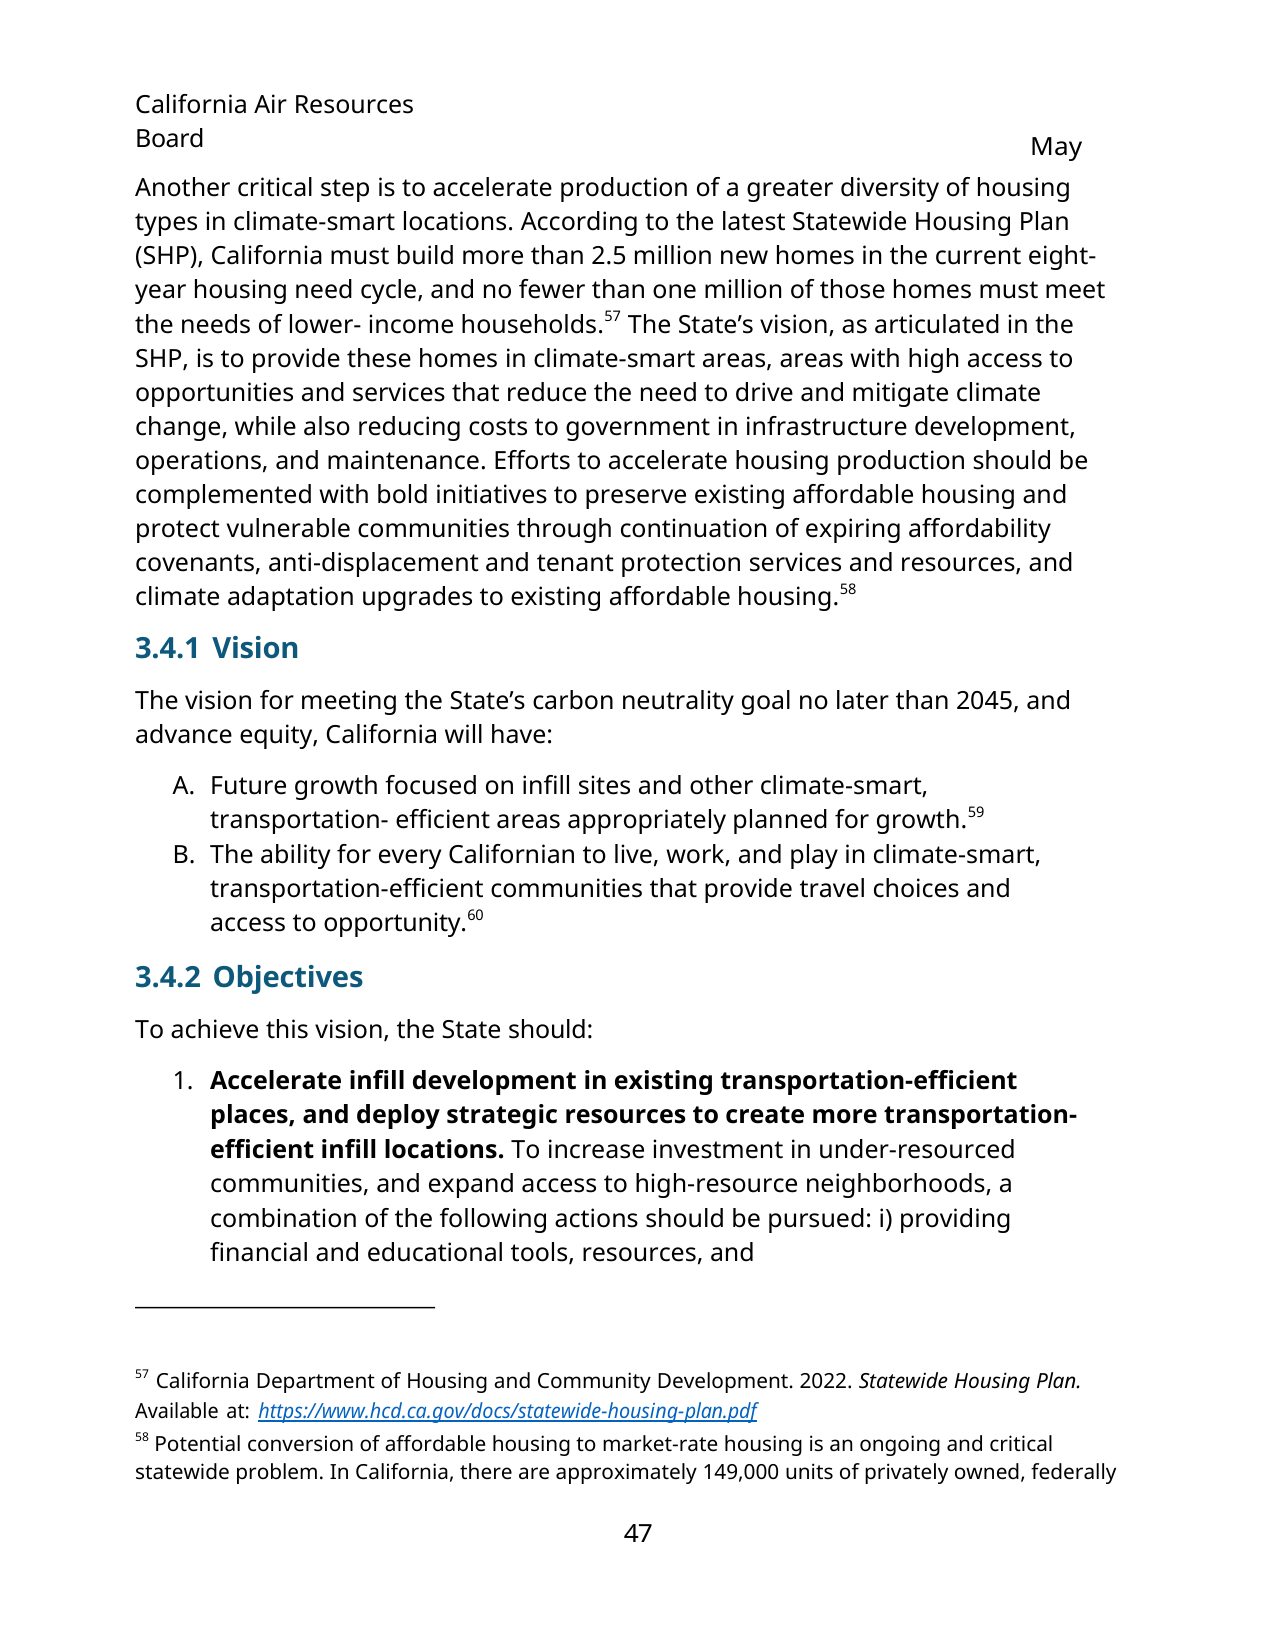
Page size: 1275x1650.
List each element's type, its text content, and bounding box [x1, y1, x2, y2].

text Available at: https://www.hcd.ca.gov/docs/statewide-housing-plan.pdf [135, 1396, 1152, 1424]
list Accelerate infill development in existing transportation-efficient places, and deploy strategic resources to create more transportation-efficient infill locations. To increase investment in under-resourced communities, and expand access to high-resource neighborhoods, a combination of the following actions should be pursued: i) providing financial and educational tools, resources, and [172, 1063, 1104, 1269]
subtitle Vision [135, 628, 1152, 667]
text The vision for meeting the State’s carbon neutrality goal no later than 2045, and advance equity, California will have: [135, 682, 1140, 751]
text Another critical step is to accelerate production of a greater diversity of housing types in climate-smart locations. According to the latest Statewide Housing Plan (SHP), California must build more than 2.5 million new homes in the current eight-year housing need cycle, and no fewer than one million of those homes must meet the needs of lower- income households.57 The State’s vision, as articulated in the SHP, is to provide these homes in climate-smart areas, areas with high access to opportunities and services that reduce the need to drive and mitigate climate change, while also reducing costs to government in infrastructure development, operations, and maintenance. Efforts to accelerate housing production should be complemented with bold initiatives to preserve existing affordable housing and protect vulnerable communities through continuation of expiring affordability covenants, anti-displacement and tenant protection services and resources, and climate adaptation upgrades to existing affordable housing.58 [135, 170, 1131, 613]
list The ability for every Californian to live, work, and play in climate-smart, transportation-efficient communities that provide travel choices and access to opportunity.60 [172, 836, 1081, 939]
text 57 California Department of Housing and Community Development. 2022. Statewide Housing Plan. [135, 1366, 1152, 1394]
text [135, 1429, 1124, 1486]
subtitle Objectives [135, 956, 1152, 996]
text To achieve this vision, the State should: [135, 1011, 1152, 1045]
list Future growth focused on infill sites and other climate-smart, transportation- efficient areas appropriately planned for growth.59 [172, 767, 1068, 836]
